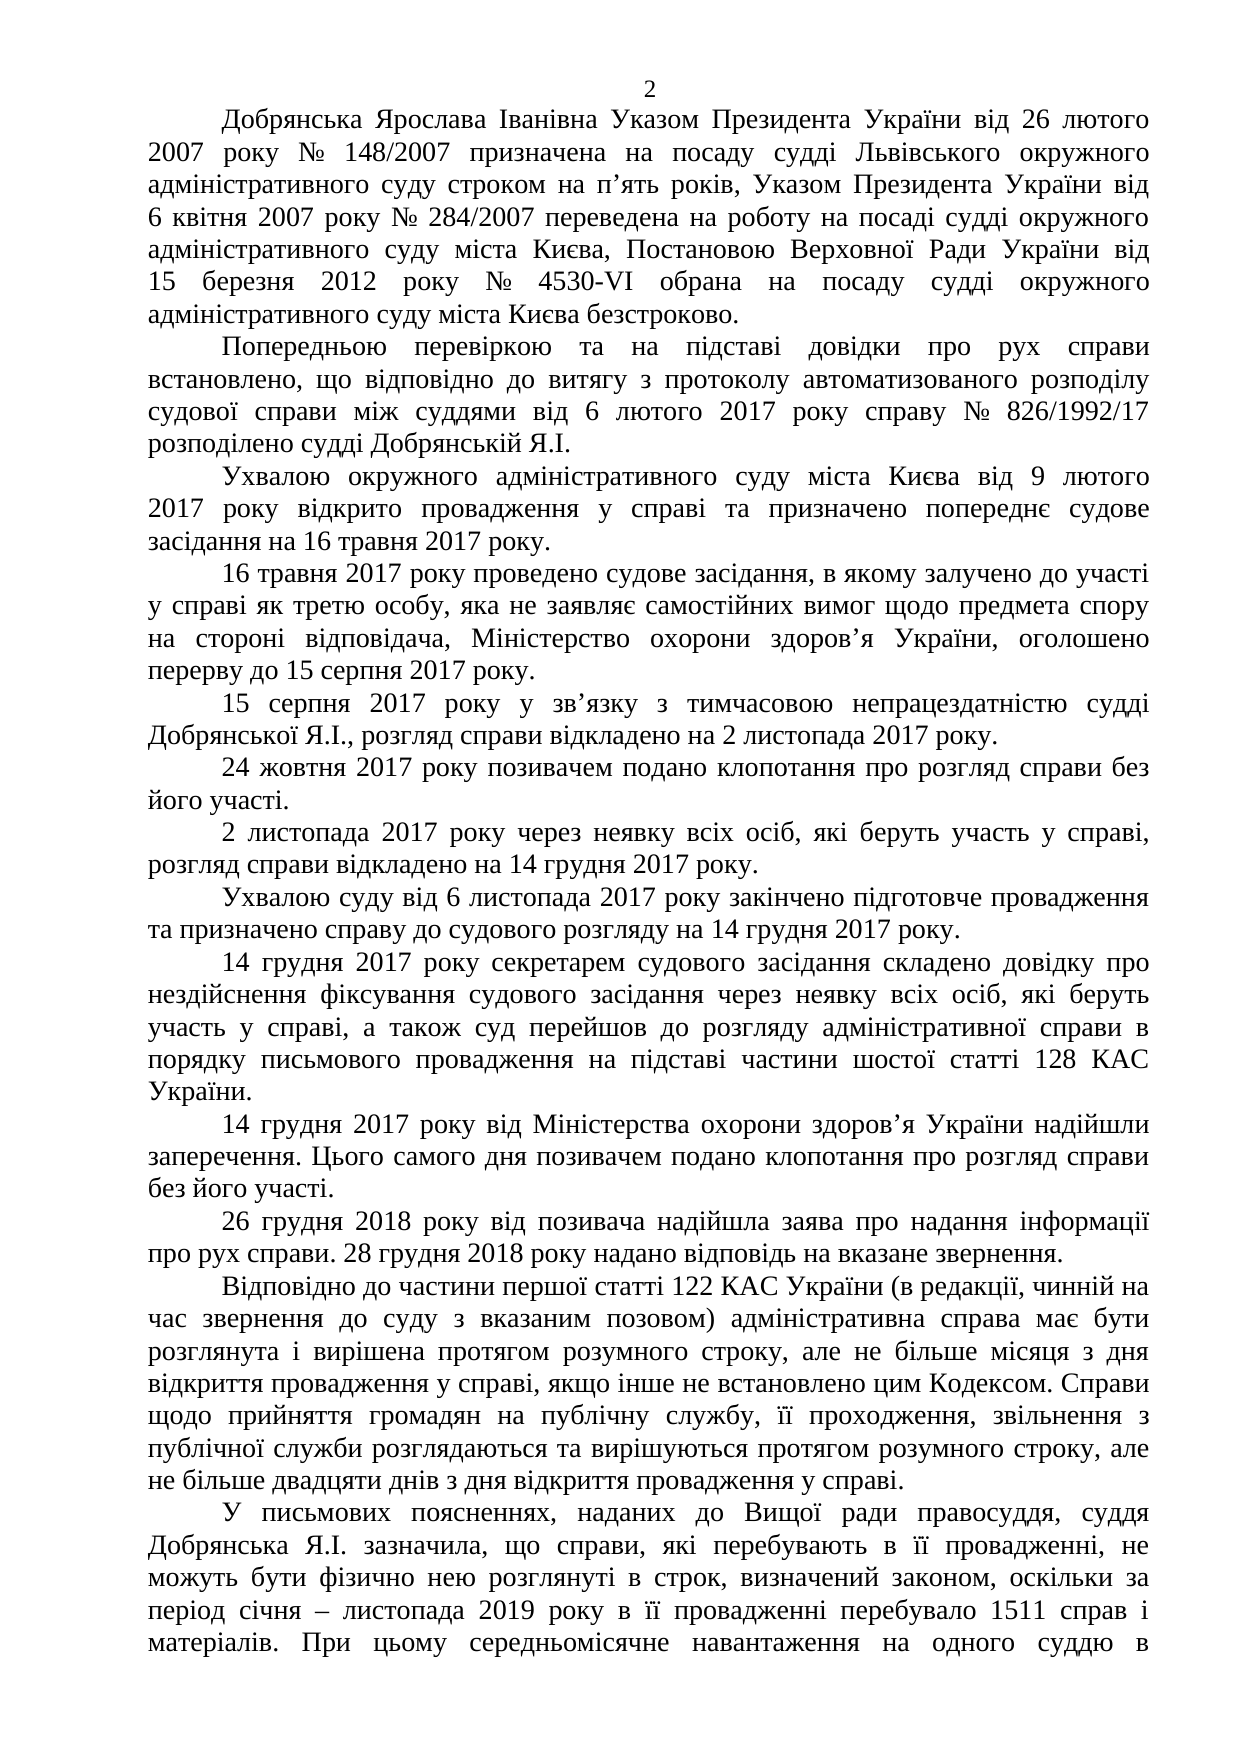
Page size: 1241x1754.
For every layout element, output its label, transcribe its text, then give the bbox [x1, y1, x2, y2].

text Попередньою перевіркою та на підставі довідки про рух справи встановлено, що відповідно до витягу з протоколу автоматизованого розподілу судової справи між суддями від 6 лютого 2017 року справу № 826/1992/17 розподілено судді Добрянській Я.І. [148, 329, 1151, 459]
text 2 листопада 2017 року через неявку всіх осіб, які беруть участь у справі, розгляд справи відкладено на 14 грудня 2017 року. [148, 815, 1151, 880]
text 16 травня 2017 року проведено судове засідання, в якому залучено до участі у справі як третю особу, яка не заявляє самостійних вимог щодо предмета спору на стороні відповідача, Міністерство охорони здоров’я України, оголошено перерву до 15 серпня 2017 року. [148, 556, 1151, 686]
text Добрянська Ярослава Іванівна Указом Президента України від 26 лютого 2007 року № 148/2007 призначена на посаду судді Львівського окружного адміністративного суду строком на п’ять років, Указом Президента України від 6 квітня 2007 року № 284/2007 переведена на роботу на посаді судді окружного адміністративного суду міста Києва, Постановою Верховної Ради України від 15 березня 2012 року № 4530-VI обрана на посаду судді окружного адміністративного суду міста Києва безстроково. [148, 102, 1151, 329]
text 15 серпня 2017 року у зв’язку з тимчасовою непрацездатністю судді Добрянської Я.І., розгляд справи відкладено на 2 листопада 2017 року. [148, 686, 1151, 750]
text 24 жовтня 2017 року позивачем подано клопотання про розгляд справи без його участі. [148, 750, 1151, 815]
text 26 грудня 2018 року від позивача надійшла заява про надання інформації про рух справи. 28 грудня 2018 року надано відповідь на вказане звернення. [148, 1204, 1151, 1269]
text 14 грудня 2017 року секретарем судового засідання складено довідку про нездійснення фіксування судового засідання через неявку всіх осіб, які беруть участь у справі, а також суд перейшов до розгляду адміністративної справи в порядку письмового провадження на підставі частини шостої статті 128 КАС України. [148, 945, 1151, 1107]
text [148, 1496, 1151, 1657]
text Ухвалою окружного адміністративного суду міста Києва від 9 лютого 2017 року відкрито провадження у справі та призначено попереднє судове засідання на 16 травня 2017 року. [148, 459, 1151, 556]
text Відповідно до частини першої статті 122 КАС України (в редакції, чинній на час звернення до суду з вказаним позовом) адміністративна справа має бути розглянута і вирішена протягом розумного строку, але не більше місяця з дня відкриття провадження у справі, якщо інше не встановлено цим Кодексом. Справи щодо прийняття громадян на публічну службу, її проходження, звільнення з публічної служби розглядаються та вирішуються протягом розумного строку, але не більше двадцяти днів з дня відкриття провадження у справі. [148, 1269, 1151, 1496]
text Ухвалою суду від 6 листопада 2017 року закінчено підготовче провадження та призначено справу до судового розгляду на 14 грудня 2017 року. [148, 880, 1151, 945]
text 14 грудня 2017 року від Міністерства охорони здоров’я України надійшли заперечення. Цього самого дня позивачем подано клопотання про розгляд справи без його участі. [148, 1107, 1151, 1204]
